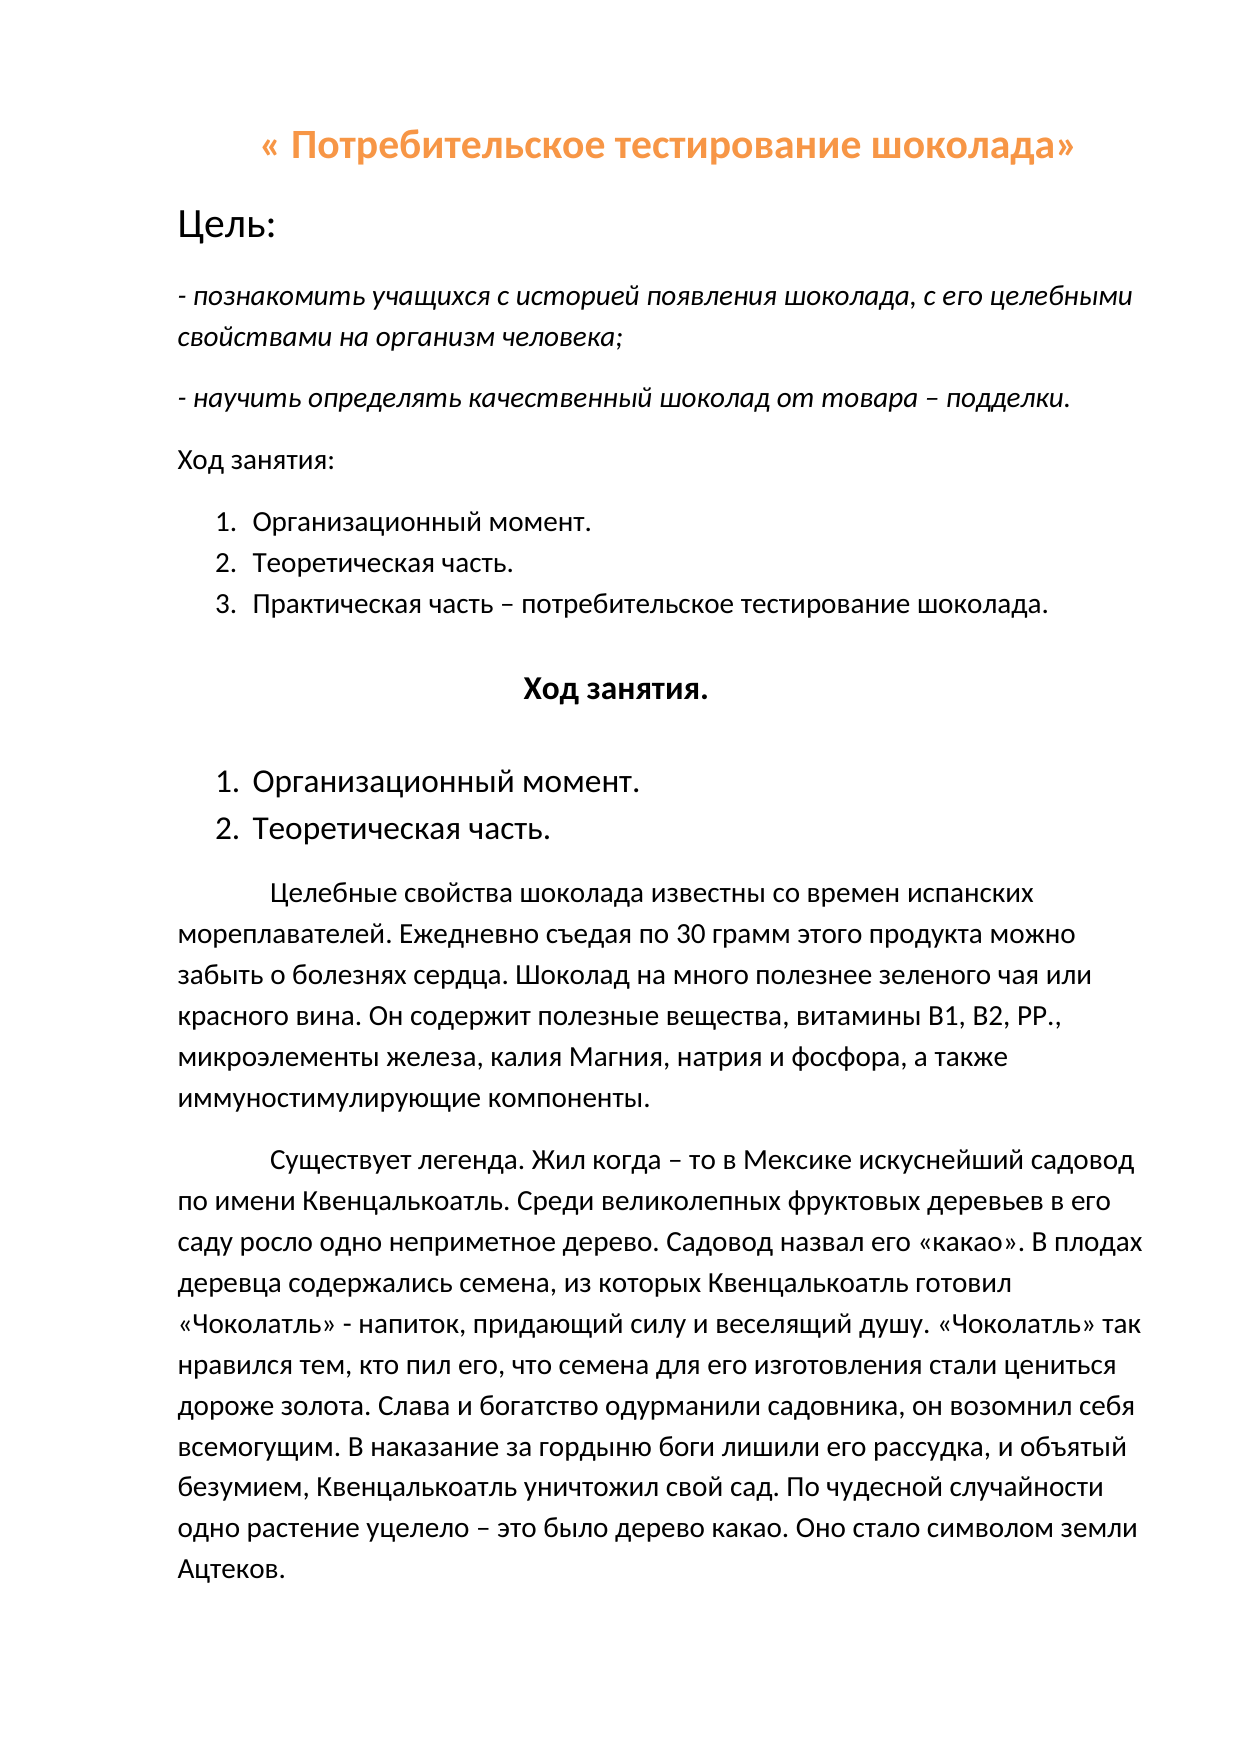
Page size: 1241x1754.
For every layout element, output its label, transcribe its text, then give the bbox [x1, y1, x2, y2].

text Существует легенда. Жил когда – то в Мексике искуснейший садовод по имени Квенцалькоатль. Среди великолепных фруктовых деревьев в его саду росло одно неприметное дерево. Садовод назвал его «какао». В плодах деревца содержались семена, из которых Квенцалькоатль готовил «Чоколатль» - напиток, придающий силу и веселящий душу. «Чоколатль» так нравился тем, кто пил его, что семена для его изготовления стали цениться дороже золота. Слава и богатство одурманили садовника, он возомнил себя всемогущим. В наказание за гордыню боги лишили его рассудка, и объятый безумием, Квенцалькоатль уничтожил свой сад. По чудесной случайности одно растение уцелело – это было дерево какао. Оно стало символом земли Ацтеков. [177, 1141, 1152, 1586]
text Целебные свойства шоколада известны со времен испанских мореплавателей. Ежедневно съедая по 30 грамм этого продукта можно забыть о болезнях сердца. Шоколад на много полезнее зеленого чая или красного вина. Он содержит полезные вещества, витамины В1, В2, РР., микроэлементы железа, калия Магния, натрия и фосфора, а также иммуностимулирующие компоненты. [177, 874, 1152, 1115]
text « Потребительское тестирование шоколада» [177, 118, 1152, 169]
list Теоретическая часть. [215, 544, 1152, 579]
text - научить определять качественный шоколад от товара – подделки. [177, 379, 1152, 415]
list Ход занятия. [252, 667, 1152, 707]
text Ход занятия: [177, 441, 1152, 477]
list Теоретическая часть. [215, 807, 1152, 848]
list Организационный момент. [215, 760, 1152, 801]
text - познакомить учащихся с историей появления шоколада, с его целебными свойствами на организм человека; [177, 277, 1152, 353]
list Организационный момент. [215, 503, 1152, 538]
list Практическая часть – потребительское тестирование шоколада. [215, 585, 1152, 620]
text Цель: [177, 197, 1152, 248]
